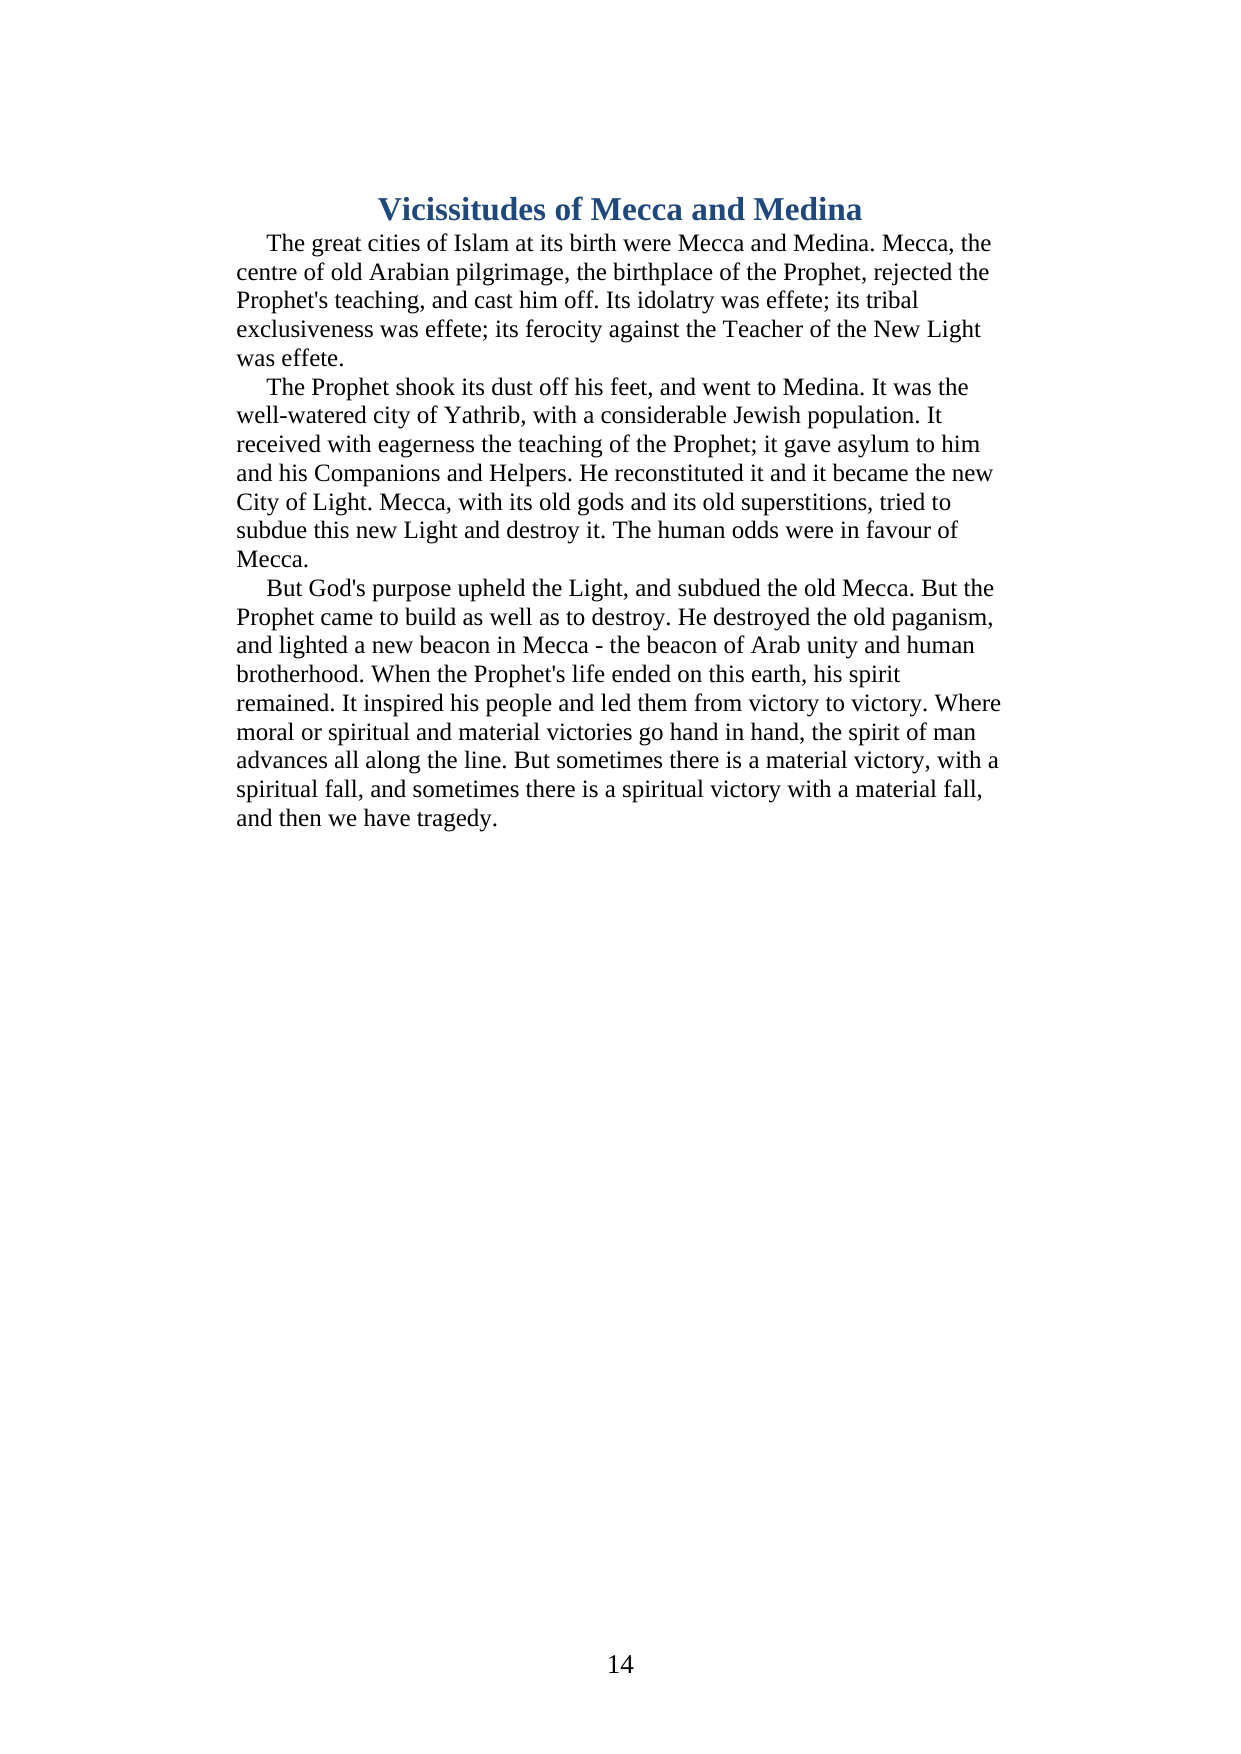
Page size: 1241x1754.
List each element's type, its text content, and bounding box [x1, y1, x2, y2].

text The Prophet shook its dust off his feet, and went to Medina. It was the well-watered city of Yathrib, with a considerable Jewish population. It received with eagerness the teaching of the Prophet; it gave asylum to him and his Companions and Helpers. He reconstituted it and it became the new City of Light. Mecca, with its old gods and its old superstitions, tried to subdue this new Light and destroy it. The human odds were in favour of Mecca. [236, 372, 1004, 573]
text The great cities of Islam at its birth were Mecca and Medina. Mecca, the centre of old Arabian pilgrimage, the birthplace of the Prophet, rejected the Prophet's teaching, and cast him off. Its idolatry was effete; its tribal exclusiveness was effete; its ferocity against the Teacher of the New Light was effete. [236, 228, 1004, 372]
subtitle Vicissitudes of Mecca and Medina [236, 190, 1004, 228]
text But God's purpose upheld the Light, and subdued the old Mecca. But the Prophet came to build as well as to destroy. He destroyed the old paganism, and lighted a new beacon in Mecca - the beacon of Arab unity and human brotherhood. When the Prophet's life ended on this earth, his spirit remained. It inspired his people and led them from victory to victory. Where moral or spiritual and material victories go hand in hand, the spirit of man advances all along the line. But sometimes there is a material victory, with a spiritual fall, and sometimes there is a spiritual victory with a material fall, and then we have tragedy. [236, 573, 1004, 832]
